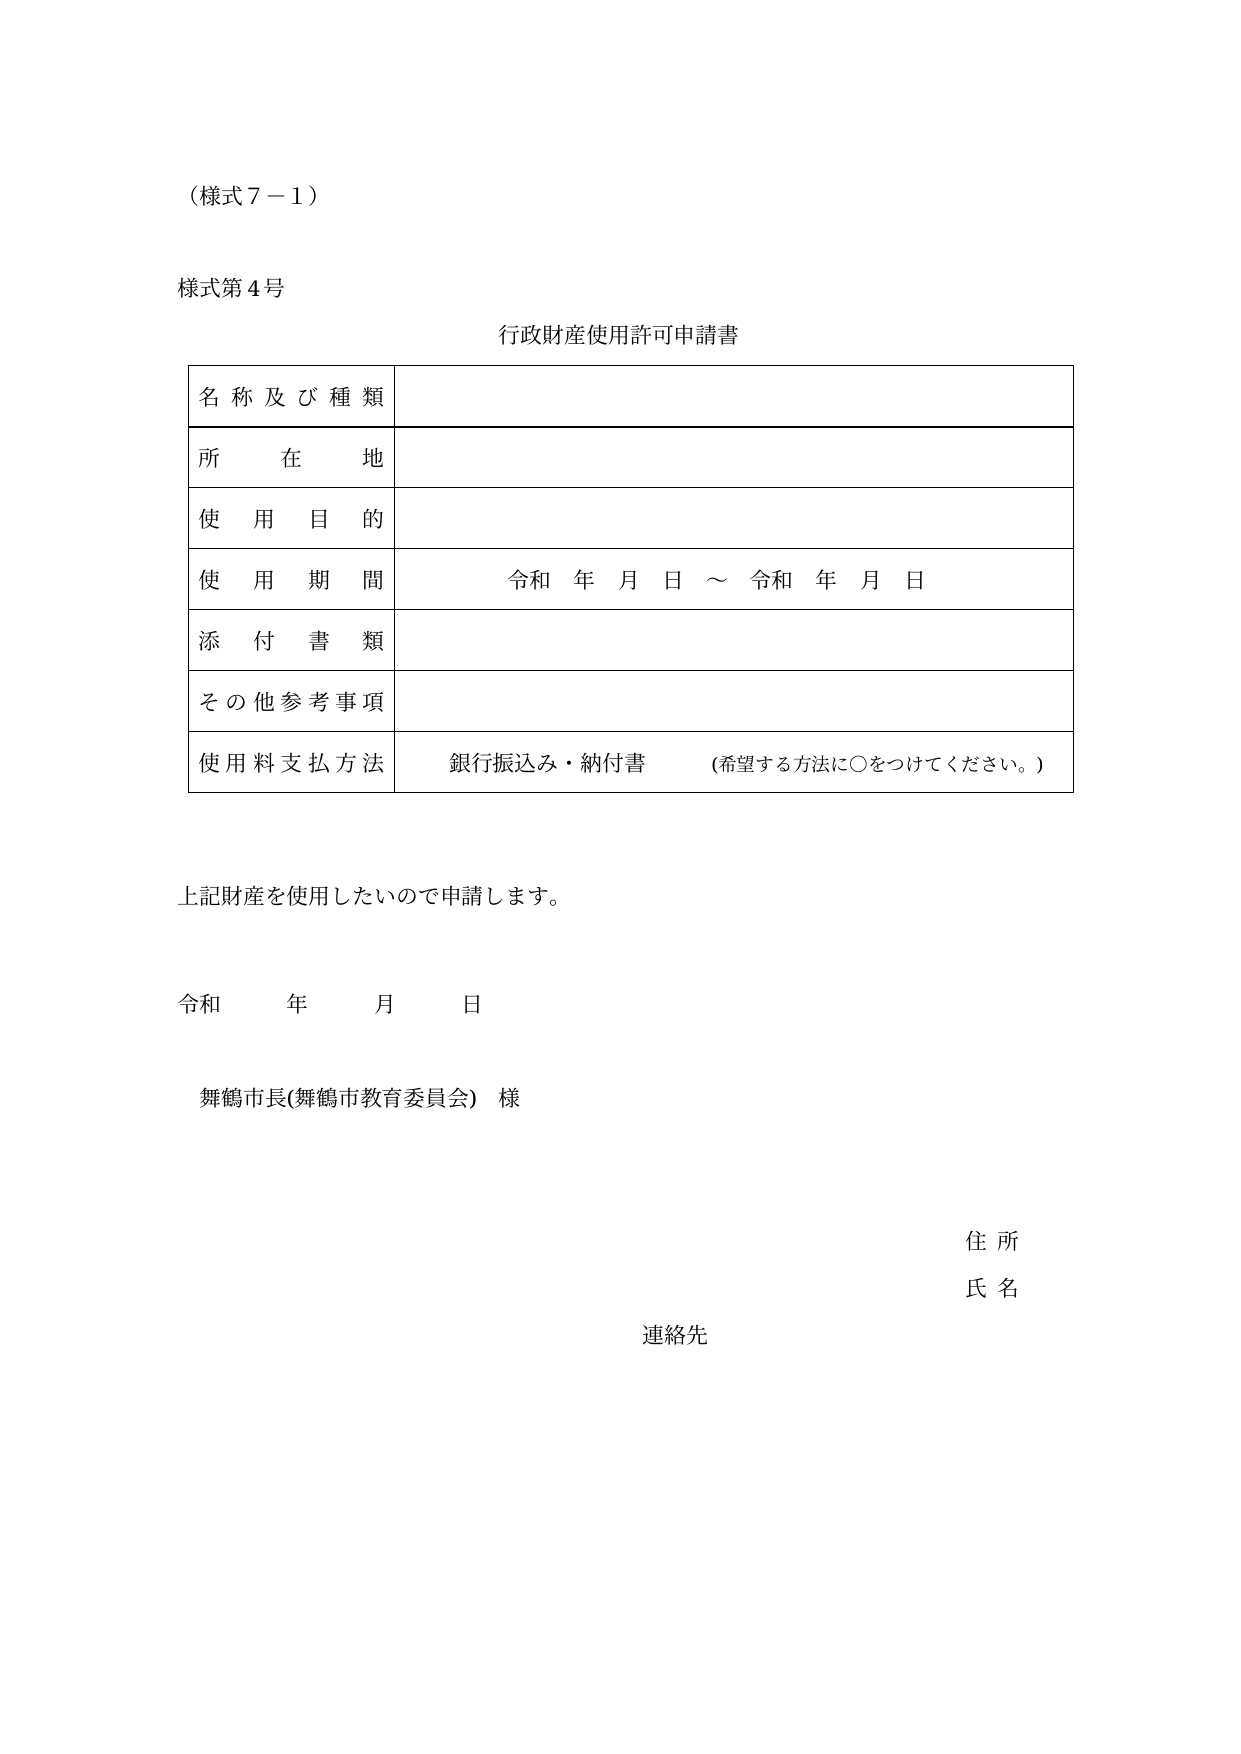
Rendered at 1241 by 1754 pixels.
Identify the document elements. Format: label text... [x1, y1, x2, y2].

table_header [395, 366, 1073, 426]
table_cell 銀行振込み・納付書 (希望する方法に○をつけてください。) [395, 732, 1073, 792]
table_header 名称及び種類 [189, 366, 394, 426]
text 氏名 [177, 1269, 1019, 1304]
text 令和 年 月 日 [177, 985, 1063, 1020]
table_cell [395, 428, 1073, 487]
text 様式第4号 [177, 271, 1061, 302]
text 上記財産を使用したいので申請します。 [177, 878, 1061, 913]
text 連絡先 [177, 1317, 1019, 1352]
table_cell 所在地 [189, 428, 394, 487]
table_cell その他参考事項 [189, 671, 394, 731]
text （様式７－１） [177, 179, 1061, 211]
table_cell [395, 488, 1073, 548]
table_cell 使用期間 [189, 549, 394, 609]
table_cell [395, 610, 1073, 670]
text 住所 [177, 1222, 1019, 1257]
text 舞鶴市長(舞鶴市教育委員会)様 [177, 1080, 1061, 1115]
table_cell 令和 年 月 日 ～ 令和 年 月 日 [395, 549, 1073, 609]
table_cell 使用料支払方法 [189, 732, 394, 792]
table_cell [395, 671, 1073, 731]
text 行政財産使用許可申請書 [177, 318, 1061, 350]
table_cell 添付書類 [189, 610, 394, 670]
table_cell 使用目的 [189, 488, 394, 548]
